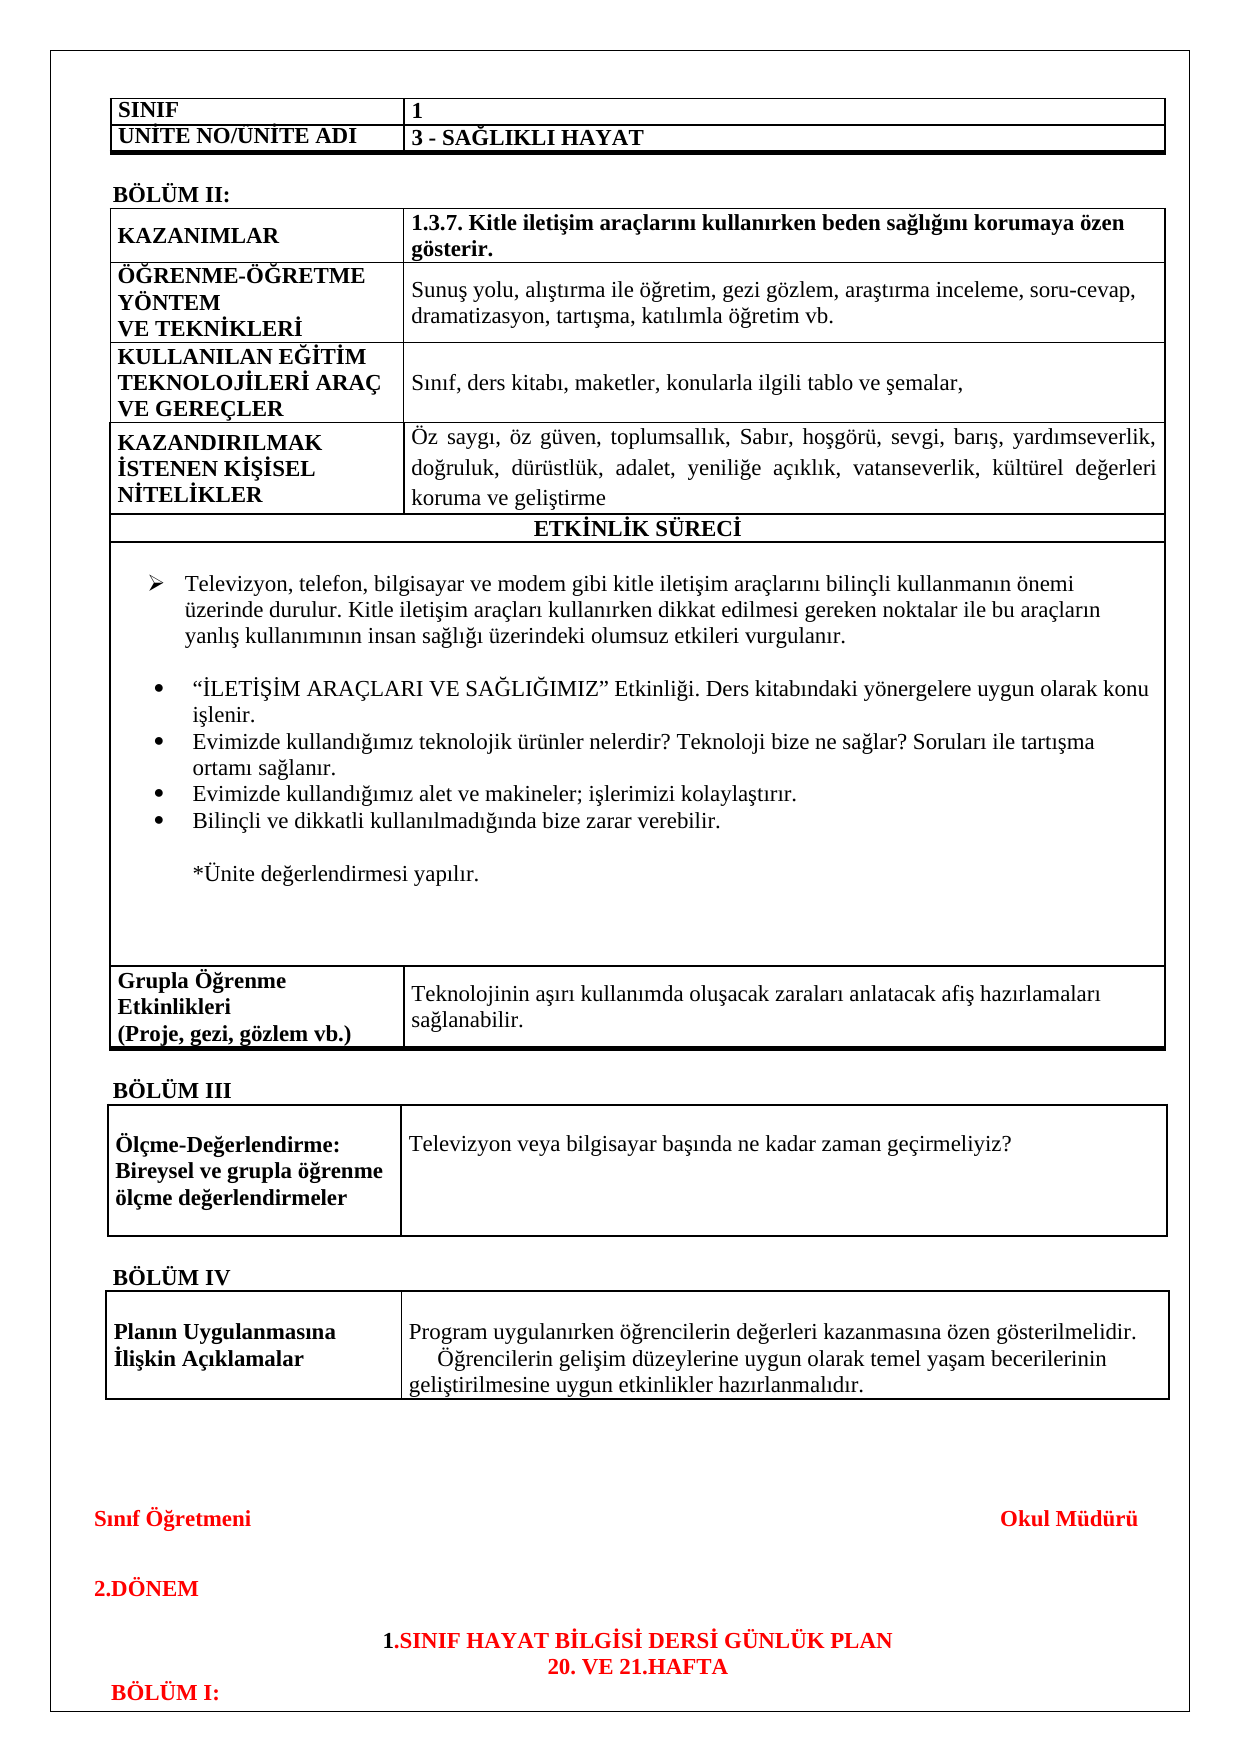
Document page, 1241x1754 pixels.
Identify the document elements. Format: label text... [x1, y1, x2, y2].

table_cell Teknolojinin aşırı kullanımda oluşacak zaraları anlatacak afiş hazırlamaları sağlanabilir. [405, 967, 1164, 1046]
text BÖLÜM I: [94, 1679, 1181, 1706]
table_cell UNİTE NO/ÜNİTE ADI [112, 126, 403, 150]
subtitle BÖLÜM IV [94, 1263, 1181, 1290]
table_cell ETKİNLİK SÜRECİ [111, 515, 1164, 541]
text Sınıf Öğretmeni Okul Müdürü [94, 1505, 1181, 1531]
text 1.SINIF HAYAT BİLGİSİ DERSİ GÜNLÜK PLAN [94, 1627, 1181, 1653]
table_cell 3 - SAĞLIKLI HAYAT [405, 126, 1164, 150]
text 20. VE 21.HAFTA [94, 1653, 1181, 1679]
text 2.DÖNEM [94, 1577, 1181, 1602]
subtitle BÖLÜM III [94, 1077, 1181, 1103]
table_cell Grupla Öğrenme Etkinlikleri (Proje, gezi, gözlem vb.) [111, 967, 403, 1046]
table_cell SINIF [112, 99, 403, 124]
table_cell KULLANILAN EĞİTİM TEKNOLOJİLERİ ARAÇ VE GEREÇLER [111, 343, 403, 422]
table_header Planın Uygulanmasına İlişkin Açıklamalar [107, 1292, 401, 1397]
table_header Program uygulanırken öğrencilerin değerleri kazanmasına özen gösterilmelidir. Öğrencilerin gelişim düzeylerine uygun olarak temel yaşam becerilerinin geliştirilmesine uygun etkinlikler hazırlanmalıdır. [402, 1292, 1168, 1397]
table_cell Televizyon, telefon, bilgisayar ve modem gibi kitle iletişim araçlarını bilinçli kullanmanın önemi üzerinde durulur. Kitle iletişim araçları kullanırken dikkat edilmesi gereken noktalar ile bu araçların yanlış kullanımının insan sağlığı üzerindeki olumsuz etkileri vurgulanır. “İLETİŞİM ARAÇLARI VE SAĞLIĞIMIZ” Etkinliği. Ders kitabındaki yönergelere uygun olarak konu işlenir. Evimizde kullandığımız teknolojik ürünler nelerdir? Teknoloji bize ne sağlar? Soruları ile tartışma ortamı sağlanır. Evimizde kullandığımız alet ve makineler; işlerimizi kolaylaştırır. Bilinçli ve dikkatli kullanılmadığında bize zarar verebilir. *Ünite değerlendirmesi yapılır. [111, 543, 1164, 965]
table_cell Öz saygı, öz güven, toplumsallık, Sabır, hoşgörü, sevgi, barış, yardımseverlik, doğruluk, dürüstlük, adalet, yeniliğe açıklık, vatanseverlik, kültürel değerleri koruma ve geliştirme [405, 423, 1164, 513]
table_header KAZANIMLAR [111, 209, 403, 262]
table_cell Sunuş yolu, alıştırma ile öğretim, gezi gözlem, araştırma inceleme, soru-cevap, dramatizasyon, tartışma, katılımla öğretim vb. [404, 263, 1164, 342]
table_cell 1 [405, 99, 1164, 124]
table_header Televizyon veya bilgisayar başında ne kadar zaman geçirmeliyiz? [402, 1106, 1166, 1235]
table_header 1.3.7. Kitle iletişim araçlarını kullanırken beden sağlığını korumaya özen gösterir. [404, 209, 1164, 262]
table_header Ölçme-Değerlendirme: Bireysel ve grupla öğrenme ölçme değerlendirmeler [109, 1106, 400, 1235]
table_cell ÖĞRENME-ÖĞRETME YÖNTEM VE TEKNİKLERİ [111, 263, 403, 342]
table_cell KAZANDIRILMAK İSTENEN KİŞİSEL NİTELİKLER [111, 423, 403, 513]
table_cell Sınıf, ders kitabı, maketler, konularla ilgili tablo ve şemalar, [404, 343, 1164, 422]
text BÖLÜM II: [94, 181, 1181, 208]
